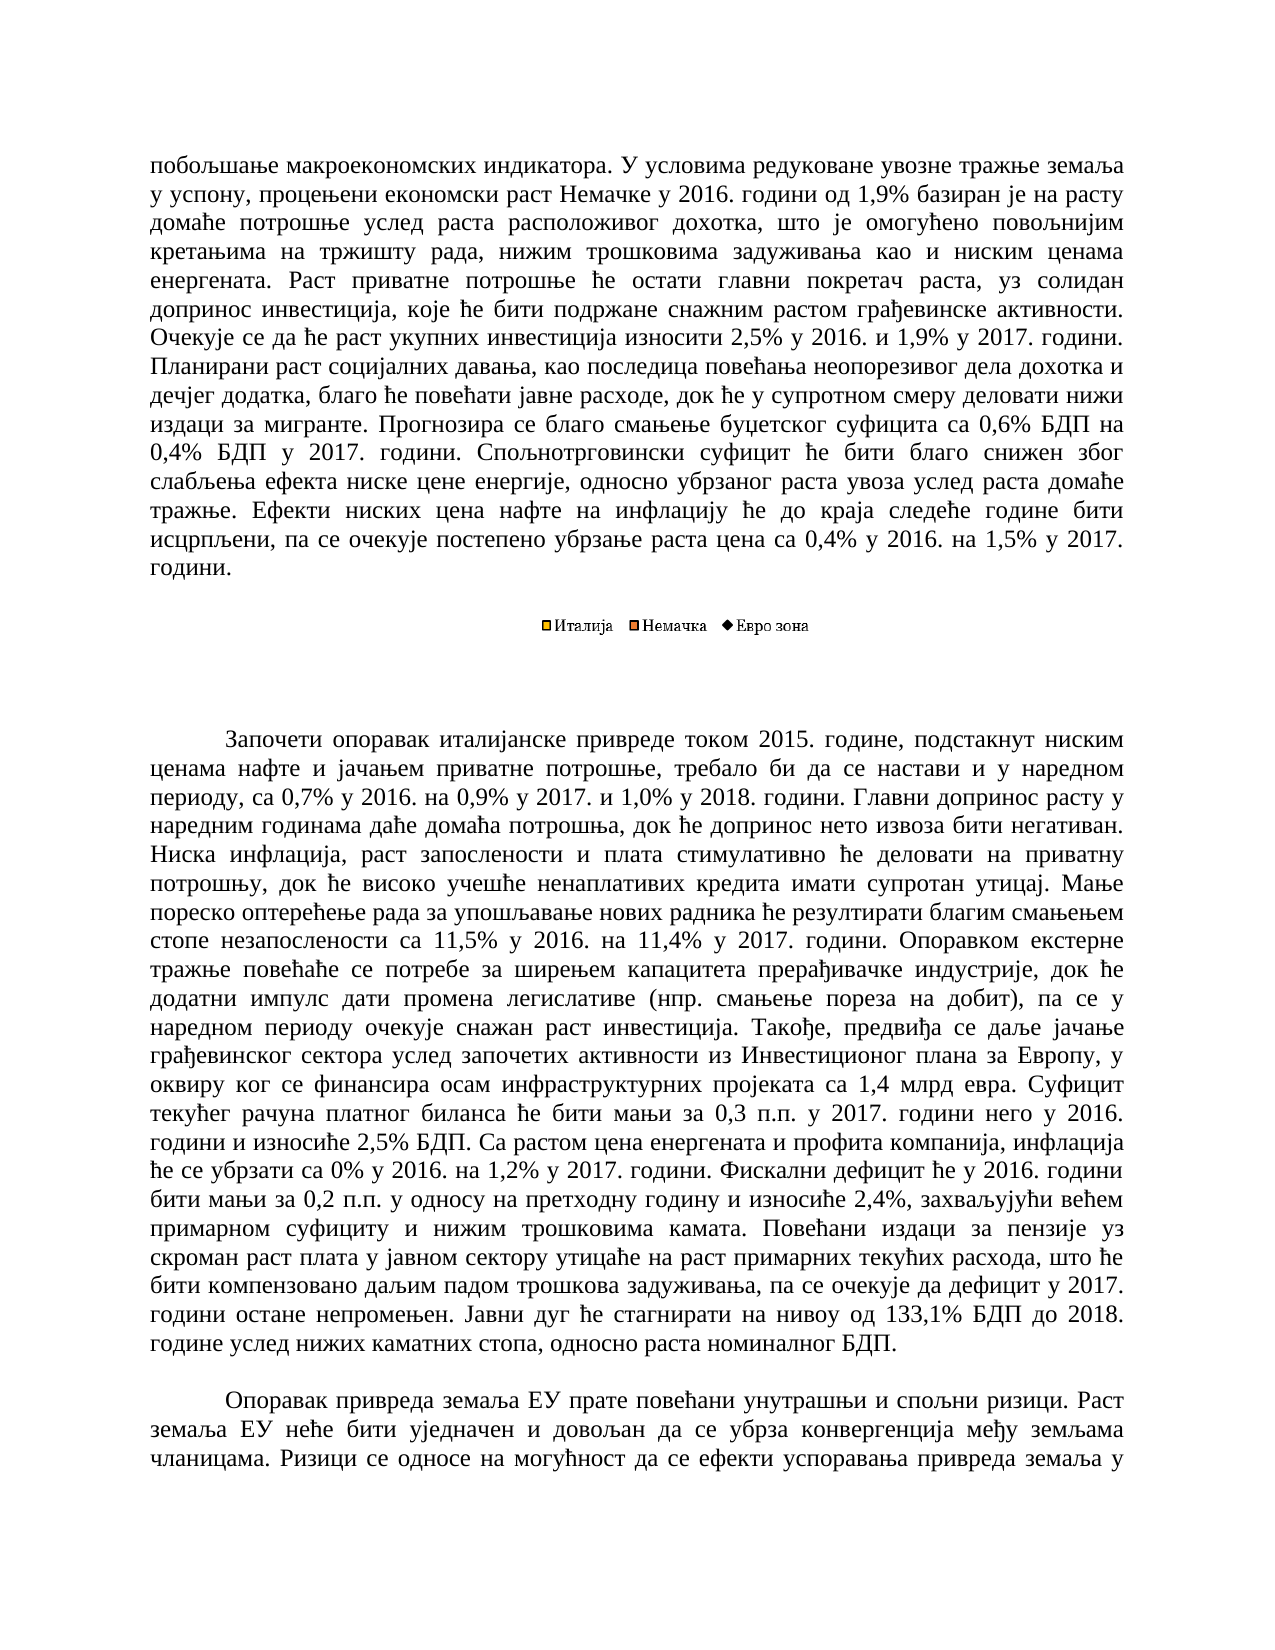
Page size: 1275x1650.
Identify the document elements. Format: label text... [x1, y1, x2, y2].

text Започети опоравак италијанске привреде током 2015. године, подстакнут ниским ценама нафте и јачањем приватне потрошње, требало би да се настави и у наредном периоду, са 0,7% у 2016. на 0,9% у 2017. и 1,0% у 2018. години. Главни допринос расту у наредним годинама даће домаћа потрошња, док ће допринос нето извоза бити негативан. Ниска инфлација, раст запослености и плата стимулативно ће деловати на приватну потрошњу, док ће високо учешће ненаплативих кредита имати супротан утицај. Мање пореско оптерећење рада за упошљавање нових радника ће резултирати благим смањењем стопе незапослености са 11,5% у 2016. на 11,4% у 2017. години. Опоравком екстерне тражње повећаће се потребе за ширењем капацитета прерађивачке индустрије, док ће додатни импулс дати промена легислативе (нпр. смањење пореза на добит), па се у наредном периоду очекује снажан раст инвестиција. Такође, предвиђа се даље јачање грађевинског сектора услед започетих активности из Инвестиционог плана за Европу, у оквиру ког се финансира осам инфраструктурних пројеката са 1,4 млрд евра. Суфицит текућег рачуна платног биланса ће бити мањи за 0,3 п.п. у 2017. години него у 2016. години и износиће 2,5% БДП. Са растом цена енергената и профита компанија, инфлација ће се убрзати са 0% у 2016. на 1,2% у 2017. години. Фискални дефицит ће у 2016. години бити мањи за 0,2 п.п. у односу на претходну годину и износиће 2,4%, захваљујући већем примарном суфициту и нижим трошковима камата. Повећани издаци за пензије уз скроман раст плата у јавном сектору утицаће на раст примарних текућих расхода, што ће бити компензовано даљим падом трошкова задуживања, па се очекује да дефицит у 2017. години остане непромењен. Јавни дуг ће стагнирати на нивоу од 133,1% БДП до 2018. године услед нижих каматних стопа, односно раста номиналног БДП. [150, 724, 1125, 1357]
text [150, 150, 1125, 581]
picture [525, 610, 825, 641]
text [150, 1386, 1125, 1472]
